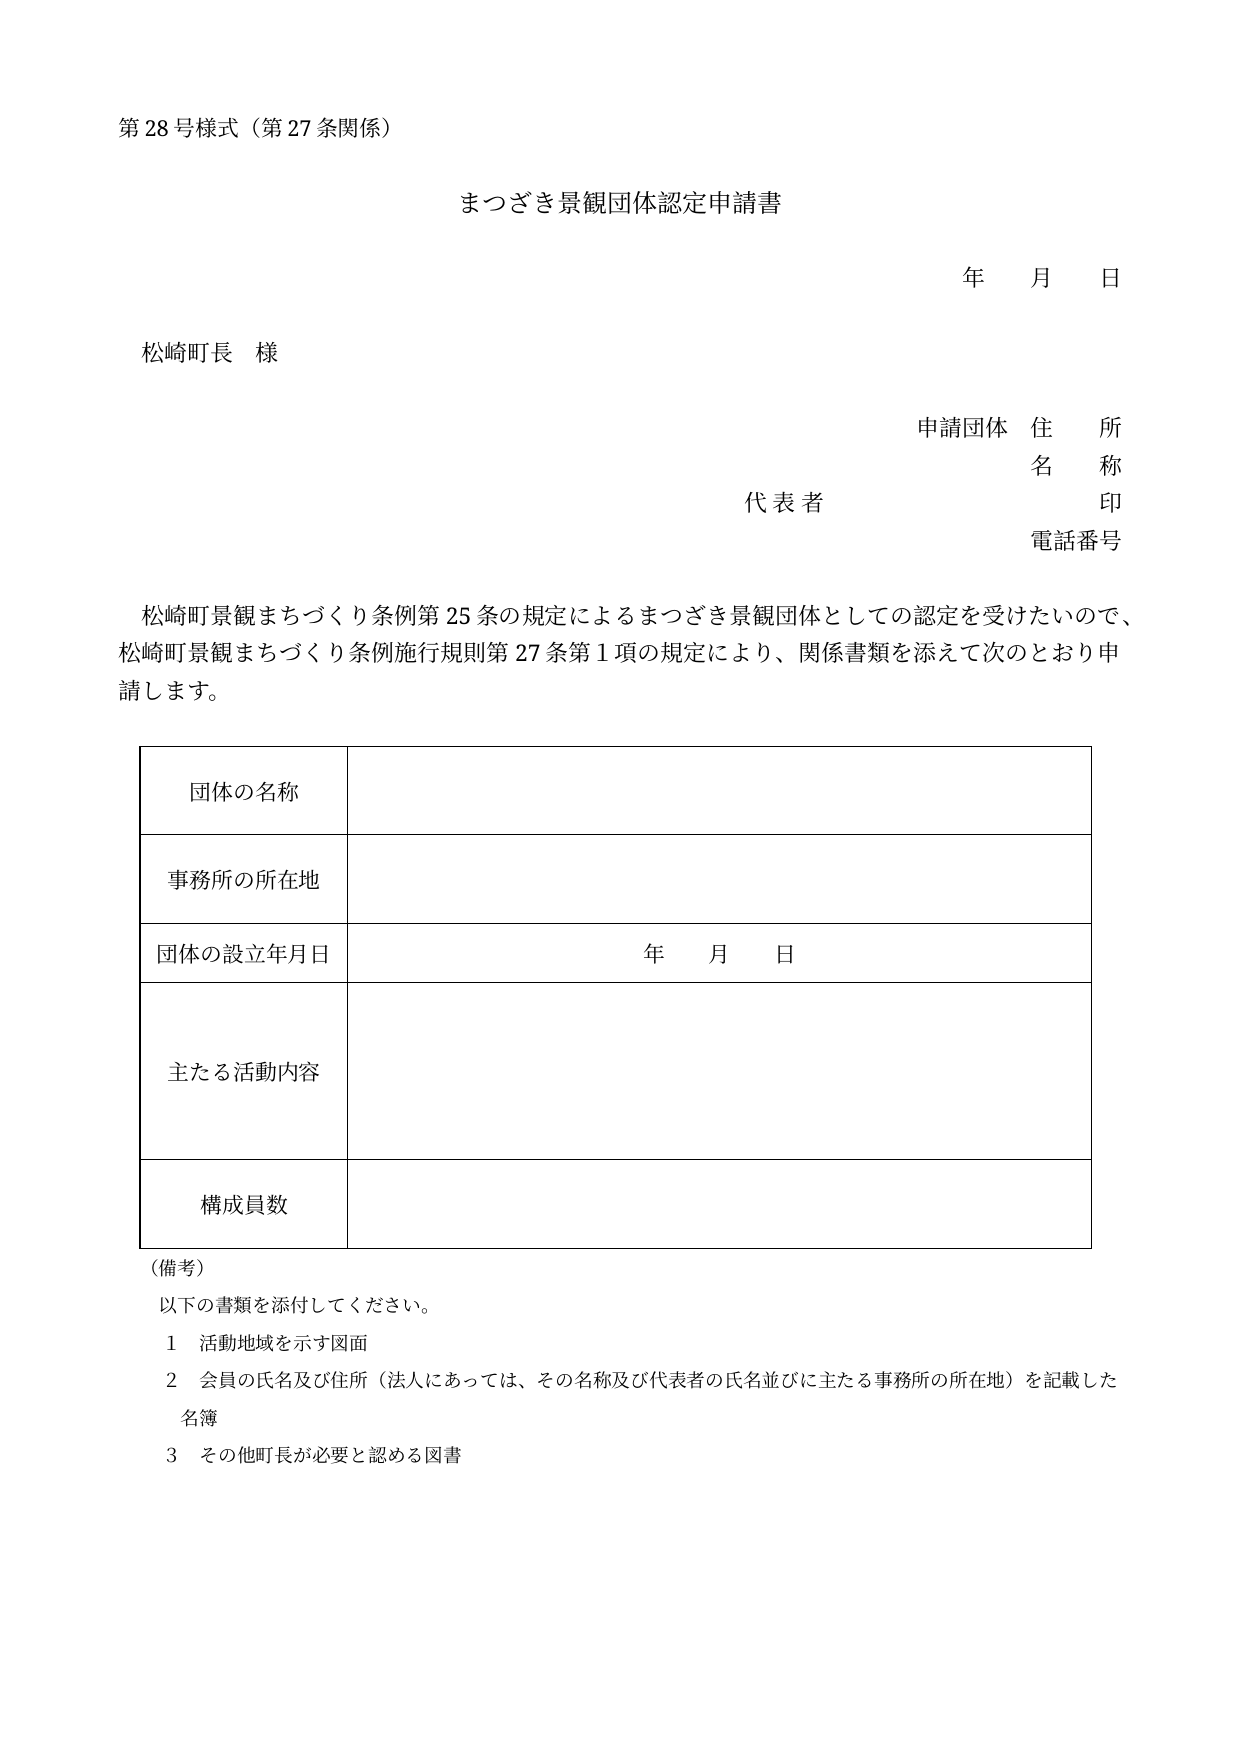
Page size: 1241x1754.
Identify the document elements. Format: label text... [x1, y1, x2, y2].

text 以下の書類を添付してください。 [140, 1286, 1122, 1324]
table_cell [348, 835, 1091, 923]
text ２ 会員の氏名及び住所（法人にあっては、その名称及び代表者の氏名並びに主たる事務所の所在地）を記載した名簿 [162, 1361, 1122, 1436]
table_cell 構成員数 [141, 1160, 347, 1248]
table_cell [348, 983, 1091, 1159]
text １ 活動地域を示す図面 [162, 1324, 1122, 1361]
text 松崎町景観まちづくり条例第25条の規定によるまつざき景観団体としての認定を受けたいので、松崎町景観まちづくり条例施行規則第27条第１項の規定により、関係書類を添えて次のとおり申請します。 [118, 596, 1122, 708]
table_cell 団体の設立年月日 [141, 924, 347, 982]
text 申請団体 住 所 [118, 408, 1122, 446]
table_cell 事務所の所在地 [141, 835, 347, 923]
text ３ その他町長が必要と認める図書 [162, 1436, 1122, 1474]
text 年 月 日 [118, 258, 1122, 296]
text 第28号様式（第27条関係） [118, 108, 1122, 146]
table_cell 主たる活動内容 [141, 983, 347, 1159]
text （備考） [118, 1249, 1122, 1286]
text 松崎町長 様 [118, 333, 1122, 371]
text 名 称 [118, 446, 1122, 483]
text 代表者 印 [118, 483, 1122, 521]
text 電話番号 [118, 521, 1122, 558]
table_cell 年 月 日 [348, 924, 1091, 982]
table_cell [348, 1160, 1091, 1248]
table_header [348, 747, 1091, 834]
text まつざき景観団体認定申請書 [118, 183, 1122, 221]
table_header 団体の名称 [141, 747, 347, 834]
